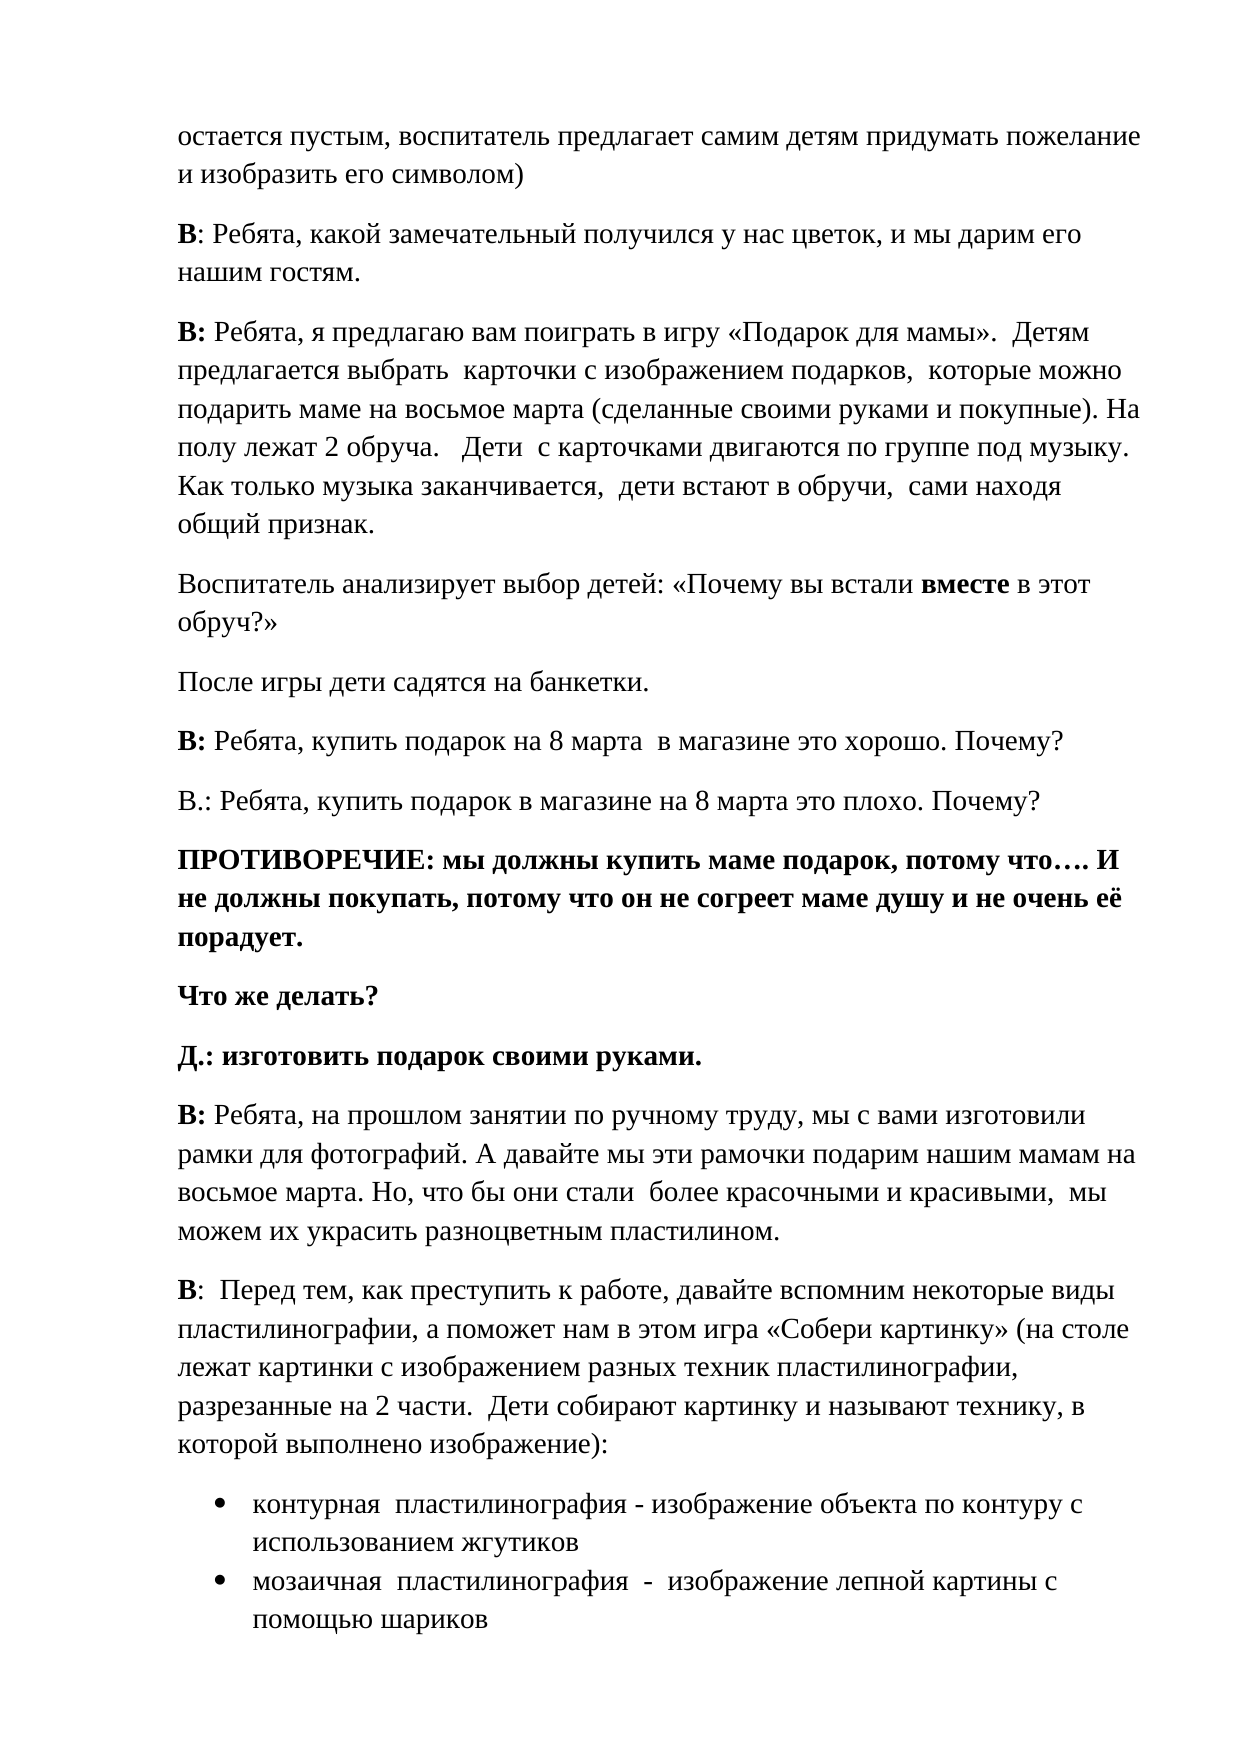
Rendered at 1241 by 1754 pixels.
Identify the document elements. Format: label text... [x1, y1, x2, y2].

text В: Ребята, купить подарок на 8 марта в магазине это хорошо. Почему? [177, 723, 1152, 757]
text После игры дети садятся на банкетки. [177, 664, 1152, 697]
list мозаичная пластилинография - изображение лепной картины с помощью шариков [215, 1563, 1152, 1635]
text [177, 118, 1152, 190]
text В: Ребята, я предлагаю вам поиграть в игру «Подарок для мамы». Детям предлагается выбрать карточки с изображением подарков, которые можно подарить маме на восьмое марта (сделанные своими руками и покупные). На полу лежат 2 обруча. Дети с карточками двигаются по группе под музыку. Как только музыка заканчивается, дети встают в обручи, сами находя общий признак. [177, 314, 1152, 540]
text Д.: изготовить подарок своими руками. [177, 1038, 1152, 1071]
text ПРОТИВОРЕЧИЕ: мы должны купить маме подарок, потому что…. И не должны покупать, потому что он не согреет маме душу и не очень её порадует. [177, 842, 1152, 953]
text Воспитатель анализирует выбор детей: «Почему вы встали вместе в этот обруч?» [177, 566, 1152, 638]
text В.: Ребята, купить подарок в магазине на 8 марта это плохо. Почему? [177, 783, 1152, 816]
text В: Ребята, на прошлом занятии по ручному труду, мы с вами изготовили рамки для фотографий. А давайте мы эти рамочки подарим нашим мамам на восьмое марта. Но, что бы они стали более красочными и красивыми, мы можем их украсить разноцветным пластилином. [177, 1097, 1152, 1246]
text В: Перед тем, как преступить к работе, давайте вспомним некоторые виды пластилинографии, а поможет нам в этом игра «Собери картинку» (на столе лежат картинки с изображением разных техник пластилинографии, разрезанные на 2 части. Дети собирают картинку и называют технику, в которой выполнено изображение): [177, 1272, 1152, 1460]
list контурная пластилинография - изображение объекта по контуру с использованием жгутиков [215, 1486, 1152, 1558]
text В: Ребята, какой замечательный получился у нас цветок, и мы дарим его нашим гостям. [177, 216, 1152, 288]
text Что же делать? [177, 978, 1152, 1012]
